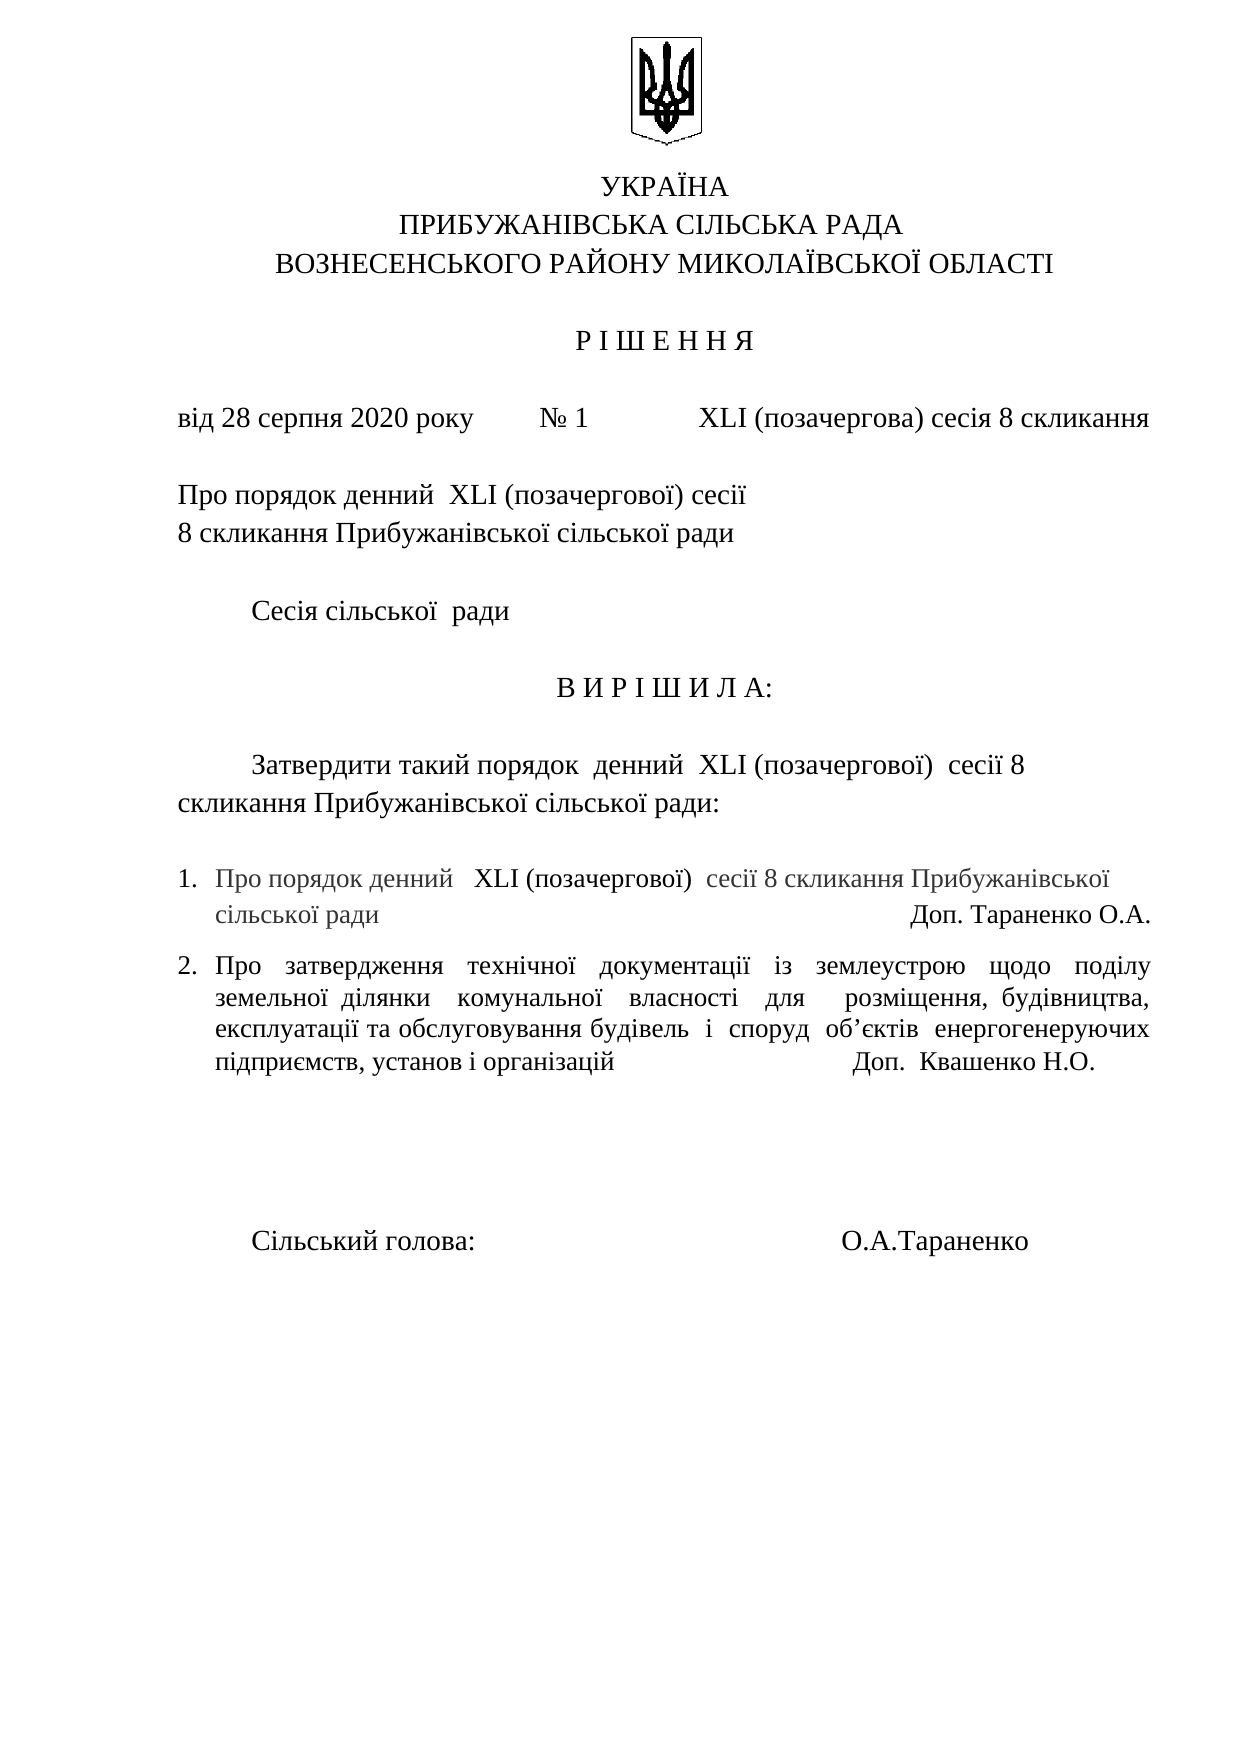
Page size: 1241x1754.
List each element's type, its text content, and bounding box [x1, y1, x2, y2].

text ВОЗНЕСЕНСЬКОГО РАЙОНУ МИКОЛАЇВСЬКОЇ ОБЛАСТІ [177, 246, 1152, 279]
text ПРИБУЖАНІВСЬКА СІЛЬСЬКА РАДА [325, 207, 1152, 241]
text Затвердити такий порядок денний ХLІ (позачергової) сесії 8 скликання Прибужанівської сільської ради: [177, 747, 1152, 819]
list Про порядок денний ХLІ (позачергової) сесії 8 скликання Прибужанівської сільської ради Доп. Тараненко О.А. [177, 862, 1152, 929]
text УКРАЇНА [177, 169, 1152, 202]
text В И Р I Ш И Л А: [177, 670, 1152, 703]
text від 28 серпня 2020 року № 1 ХLІ (позачергова) сесія 8 скликання [177, 400, 1152, 433]
picture [628, 35, 704, 148]
text Сесія сільської ради [177, 593, 1152, 626]
text Сільський голова: О.А.Тараненко [177, 1223, 1152, 1256]
text Про порядок денний ХLІ (позачергової) сесії 8 скликання Прибужанівської сільської ради [177, 477, 1152, 549]
list Про затвердження технічної документації із землеустрою щодо поділу земельної ділянки комунальної власності для розміщення, будівництва, експлуатації та обслуговування будівель і споруд об’єктів енергогенеруючих підприємств, установ і організацій Доп. Квашенко Н.О. [177, 949, 1152, 1076]
text Р І Ш Е Н Н Я [177, 323, 1152, 356]
